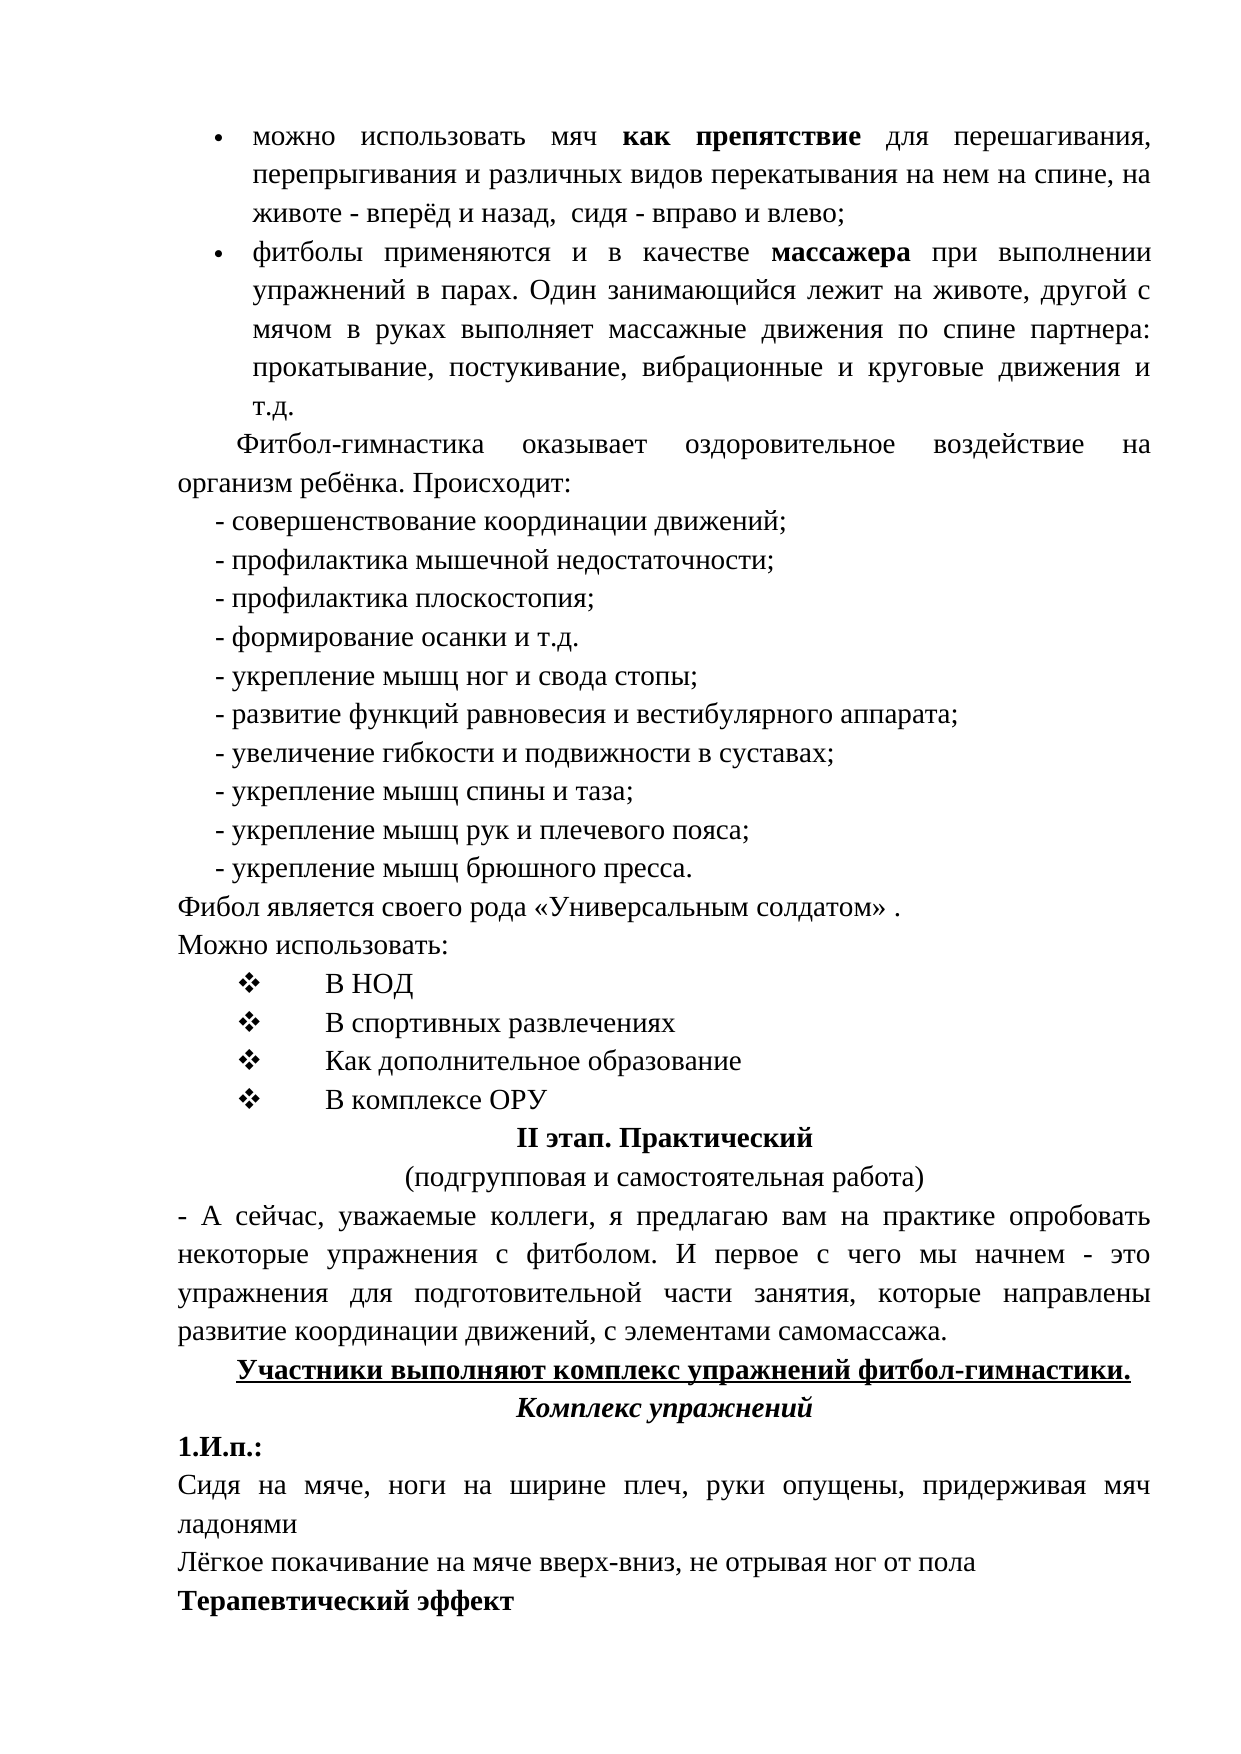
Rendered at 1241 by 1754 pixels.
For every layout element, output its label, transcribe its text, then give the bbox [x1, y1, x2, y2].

text Сидя на мяче, ноги на ширине плеч, руки опущены, придерживая мяч ладонями [177, 1467, 1152, 1539]
text Фибол является своего рода «Универсальным солдатом» . [177, 889, 1152, 922]
text - совершенствование координации движений; [215, 503, 1152, 537]
list Как дополнительное образование [177, 1043, 1152, 1077]
text - увеличение гибкости и подвижности в суставах; [215, 735, 1152, 768]
text 1.И.п.: [177, 1429, 1152, 1462]
text Терапевтический эффект [177, 1583, 1152, 1617]
list можно использовать мяч как препятствие для перешагивания, перепрыгивания и различных видов перекатывания на нем на спине, на животе - вперёд и назад, сидя - вправо и влево; [215, 118, 1152, 229]
text - профилактика мышечной недостаточности; [215, 542, 1152, 576]
text Комплекс упражнений [177, 1390, 1152, 1424]
text Лёгкое покачивание на мяче вверх-вниз, не отрывая ног от пола [177, 1544, 1152, 1578]
list фитболы применяются и в качестве массажера при выполнении упражнений в парах. Один занимающийся лежит на животе, другой с мячом в руках выполняет массажные движения по спине партнера: прокатывание, постукивание, вибрационные и круговые движения и т.д. [215, 234, 1152, 421]
list В комплексе ОРУ [177, 1082, 1152, 1116]
text - А сейчас, уважаемые коллеги, я предлагаю вам на практике опробовать некоторые упражнения с фитболом. И первое с чего мы начнем - это упражнения для подготовительной части занятия, которые направлены развитие координации движений, с элементами самомассажа. [177, 1198, 1152, 1347]
text - укрепление мышц рук и плечевого пояса; [215, 812, 1152, 845]
text Участники выполняют комплекс упражнений фитбол-гимнастики. [177, 1352, 1152, 1385]
text - укрепление мышц брюшного пресса. [215, 850, 1152, 884]
text - укрепление мышц ног и свода стопы; [215, 658, 1152, 691]
text - укрепление мышц спины и таза; [215, 773, 1152, 807]
text (подгрупповая и самостоятельная работа) [177, 1159, 1152, 1193]
text Можно использовать: [177, 927, 1152, 961]
text - формирование осанки и т.д. [215, 619, 1152, 653]
text - развитие функций равновесия и вестибулярного аппарата; [215, 696, 1152, 730]
list Фитбол-гимнастика оказывает оздоровительное воздействие на организм ребёнка. Происходит: [177, 426, 1152, 498]
text II этап. Практический [177, 1121, 1152, 1154]
list В НОД [177, 966, 1152, 1000]
text - профилактика плоскостопия; [215, 581, 1152, 614]
list В спортивных развлечениях [177, 1005, 1152, 1038]
